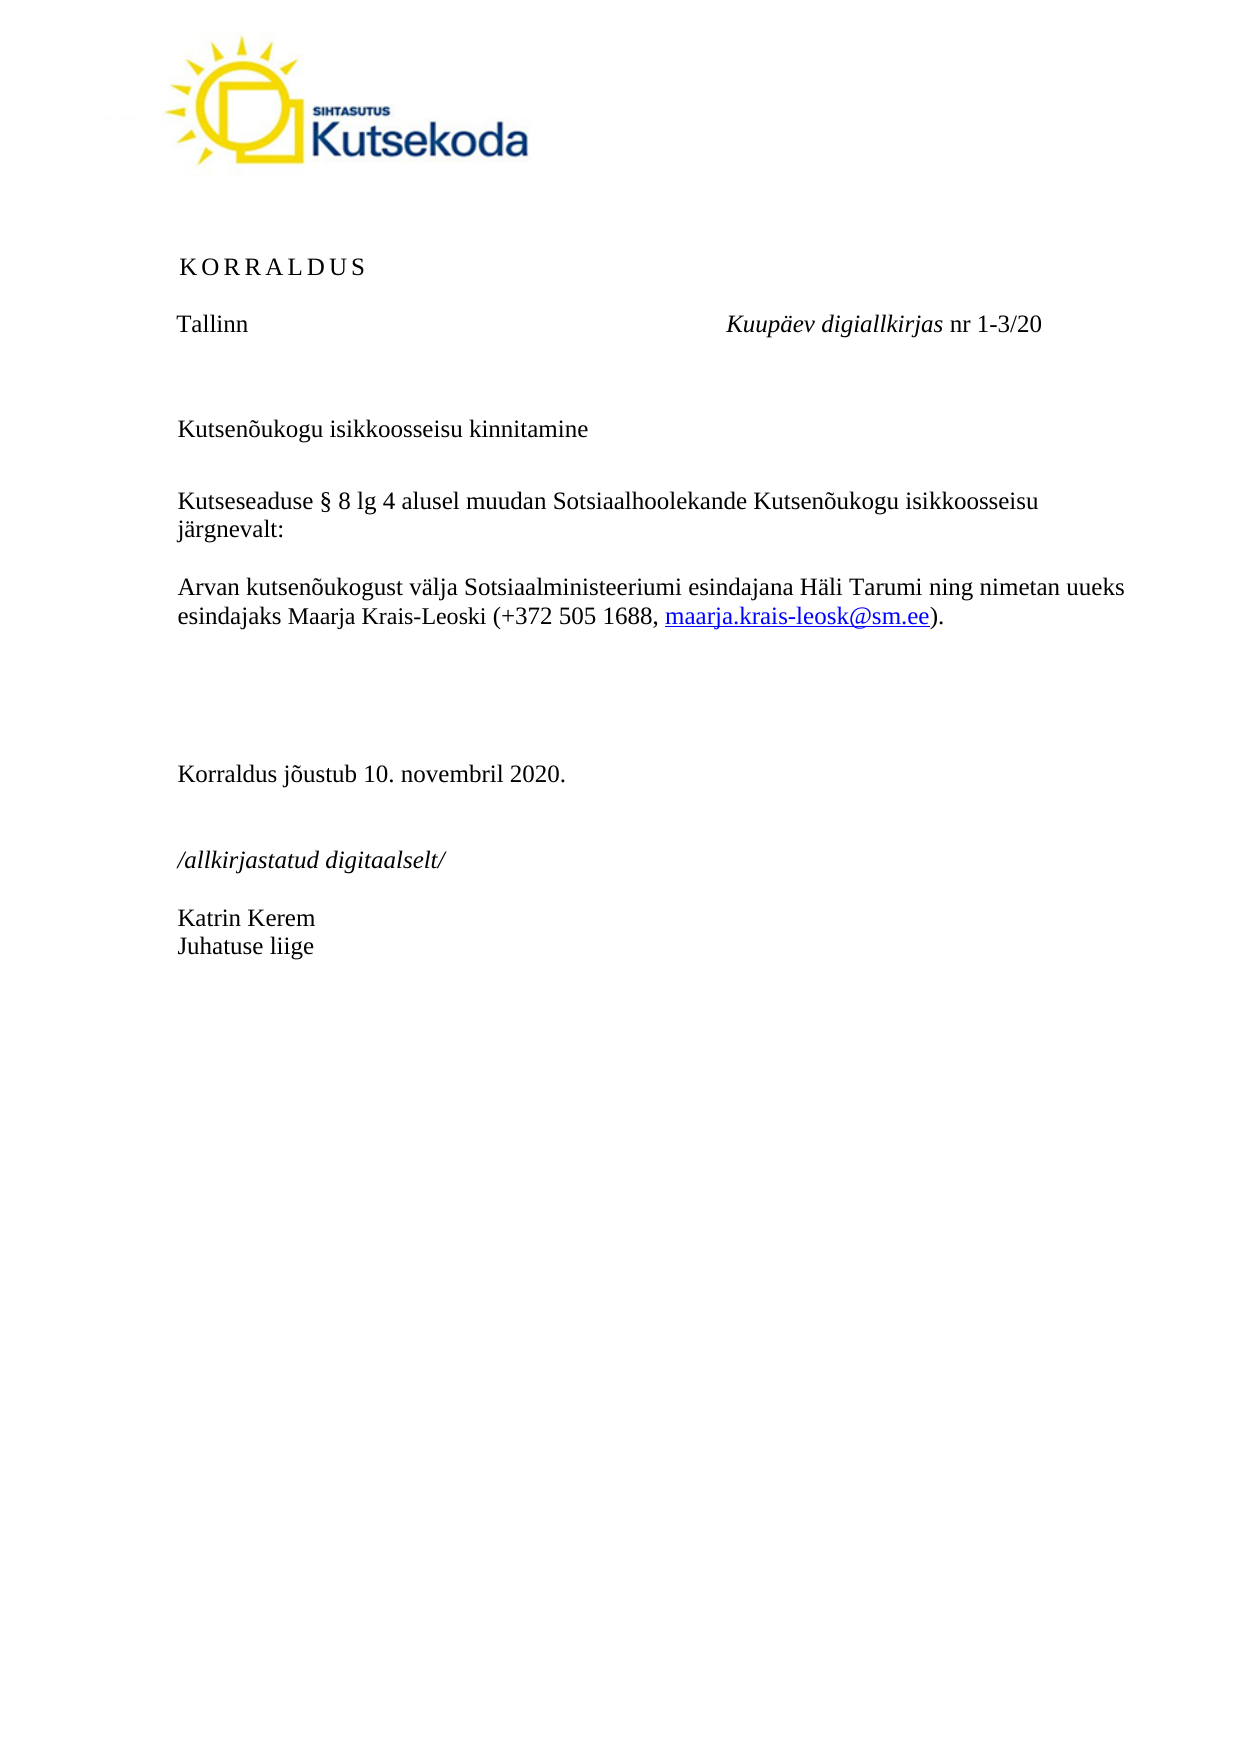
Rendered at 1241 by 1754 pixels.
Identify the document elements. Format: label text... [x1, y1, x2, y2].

text Juhatuse liige [177, 931, 1152, 960]
text Kutsenõukogu isikkoosseisu kinnitamine [177, 414, 1152, 443]
text Kutseseaduse § 8 lg 4 alusel muudan Sotsiaalhoolekande Kutsenõukogu isikkoosseisu järgnevalt: [177, 486, 1152, 543]
text Arvan kutsenõukogust välja Sotsiaalministeeriumi esindajana Häli Tarumi ning nimetan uueks esindajaks Maarja Krais-Leoski (+372 505 1688, maarja.krais-leosk@sm.ee). [177, 572, 1152, 629]
text Katrin Kerem [177, 903, 1152, 931]
picture [88, 29, 605, 200]
text /allkirjastatud digitaalselt/ [177, 845, 1152, 874]
text Korraldus jõustub 10. novembril 2020. [177, 759, 1152, 788]
